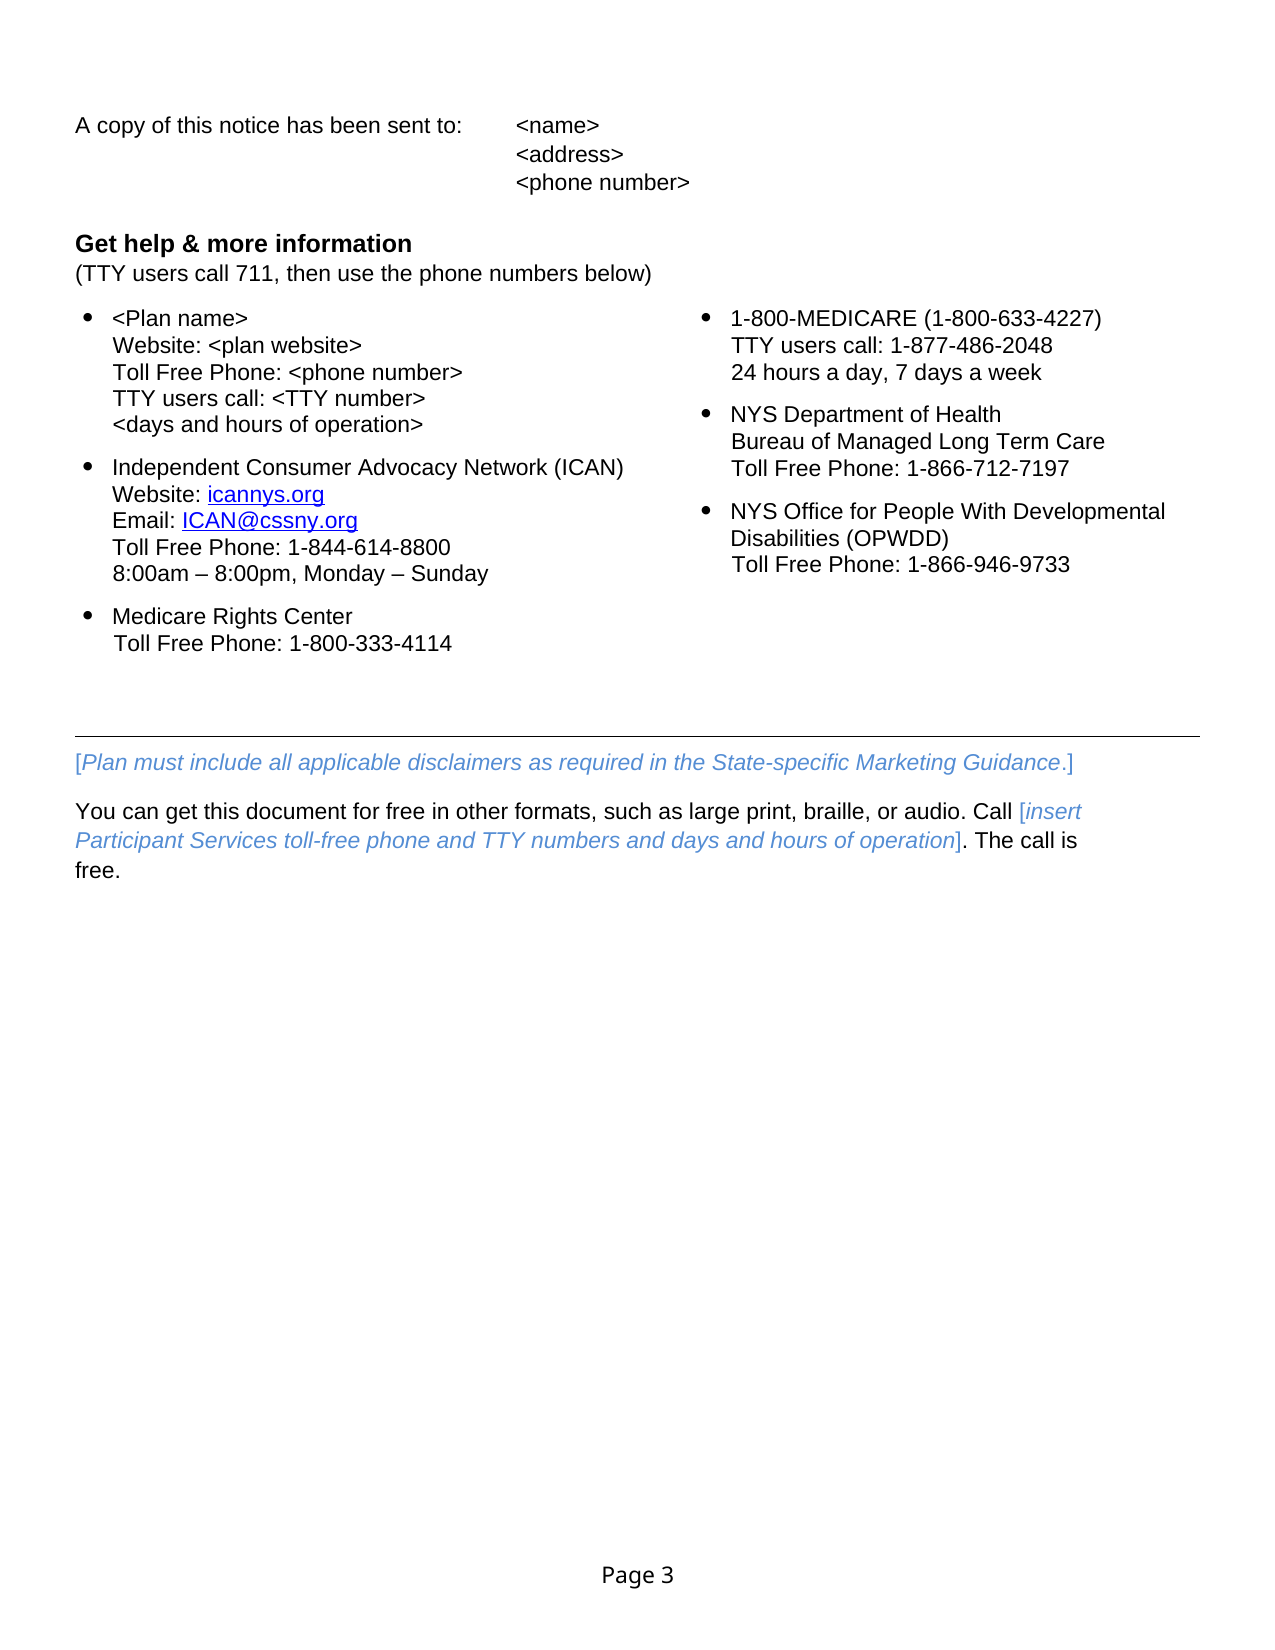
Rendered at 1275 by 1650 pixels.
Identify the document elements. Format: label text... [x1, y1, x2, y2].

list You can get this document for free in other formats, such as large print, braille, or audio. Call [insert Participant Services toll-free phone and TTY numbers and days and hours of operation]. The call is free. [75, 798, 1125, 884]
text (TTY users call 711, then use the phone numbers below) [75, 260, 1200, 286]
text A copy of this notice has been sent to: <name> [75, 112, 1200, 139]
text Get help & more information [75, 229, 1200, 258]
text <phone number> [75, 169, 1200, 196]
table_header <Plan name> Website: <plan website> Toll Free Phone: <phone number> TTY users call: <TTY number> <days and hours of operation> Independent Consumer Advocacy Network (ICAN) Website: icannys.org Email: ICAN@cssny.org Toll Free Phone: 1-844-614-8800 8:00am – 8:00pm, Monday – Sunday Medicare Rights Center Toll Free Phone: 1-800-333-4114 [75, 305, 693, 673]
table_header 1-800-MEDICARE (1-800-633-4227) TTY users call: 1-877-486-2048 24 hours a day, 7 days a week NYS Department of Health Bureau of Managed Long Term Care Toll Free Phone: 1-866-712-7197 NYS Office for People With Developmental Disabilities (OPWDD) Toll Free Phone: 1-866-946-9733 [693, 305, 1200, 673]
text <address> [75, 141, 1200, 167]
text [Plan must include all applicable disclaimers as required in the State-specific Marketing Guidance.] [75, 737, 1200, 775]
